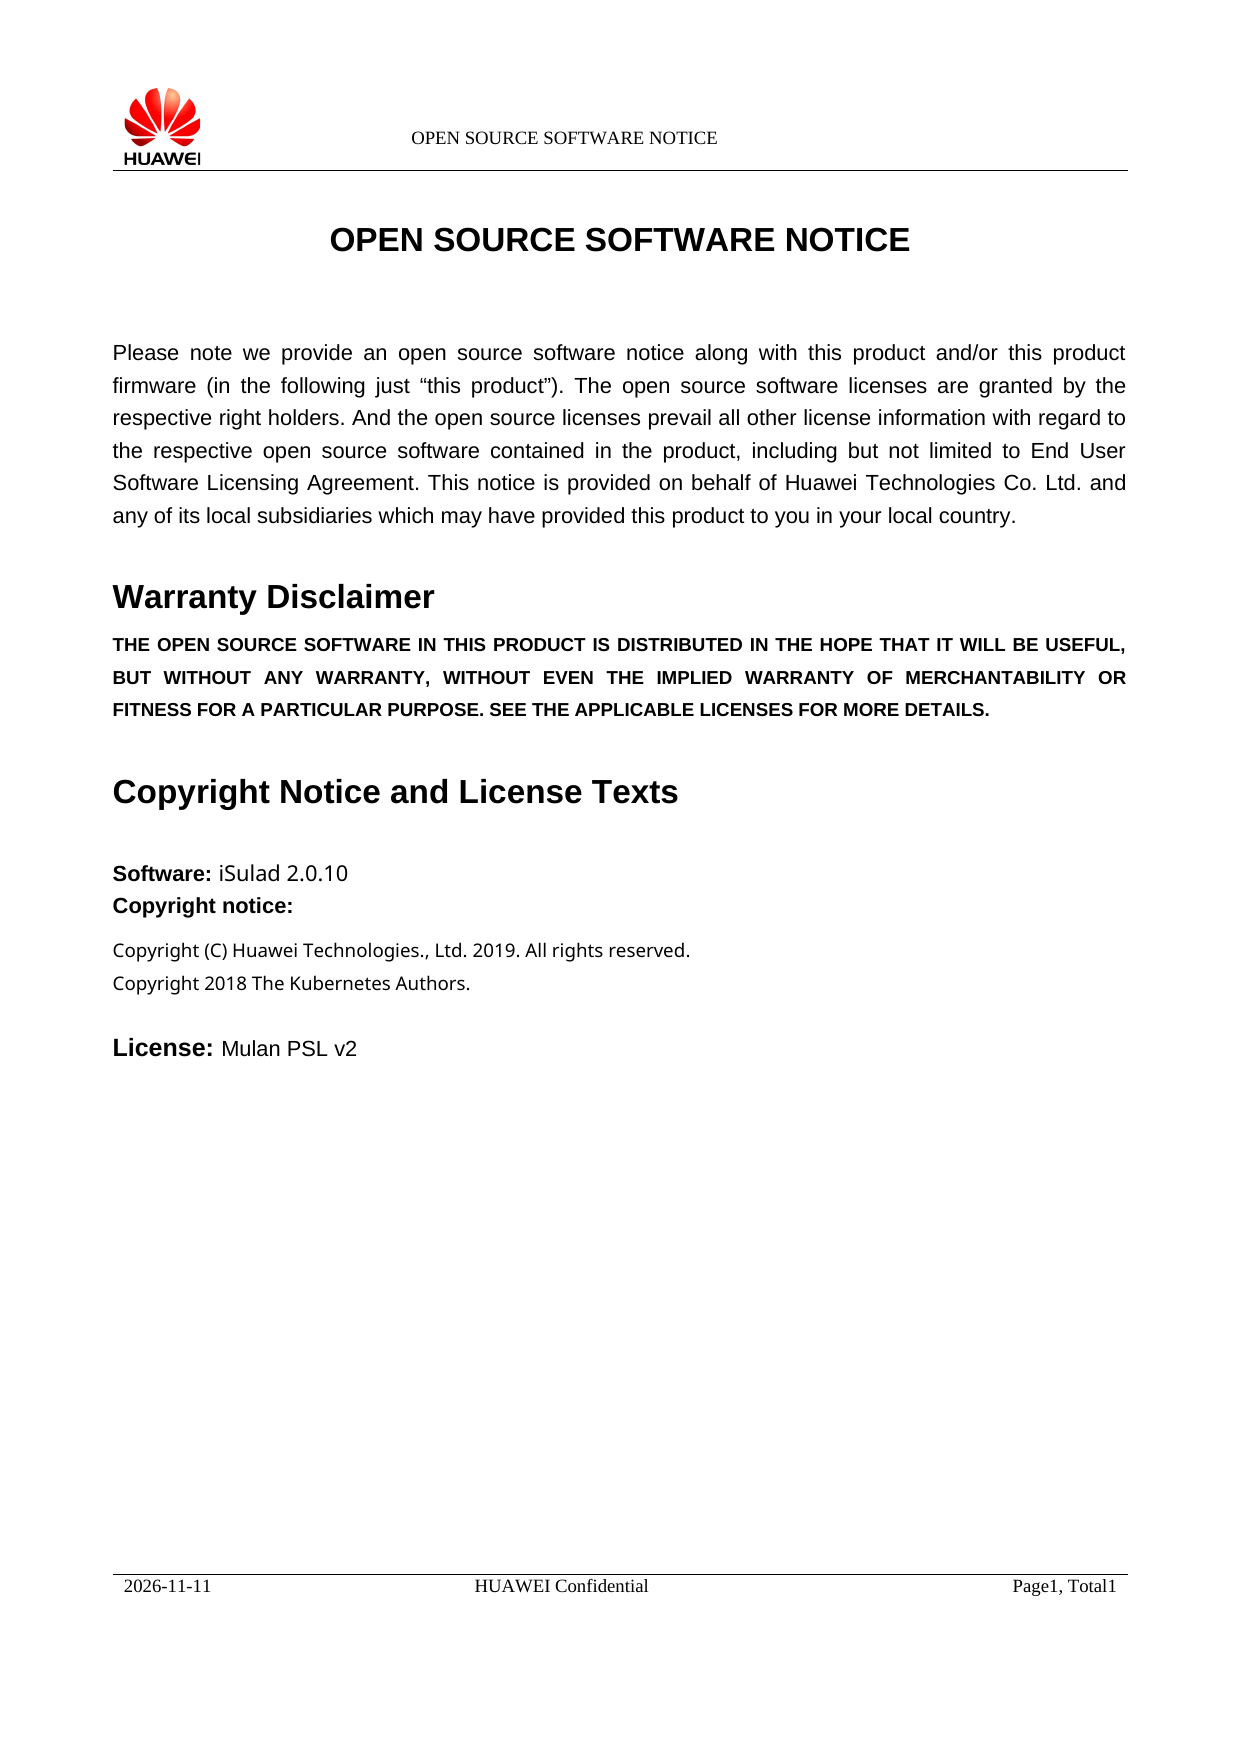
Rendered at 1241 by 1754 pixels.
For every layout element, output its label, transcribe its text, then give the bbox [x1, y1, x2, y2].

text License: Mulan PSL v2 [112, 1031, 1128, 1064]
text The open source software in this product is distributed in the hope that it will be useful, but WITHOUT ANY WARRANTY, without even the implied warranty of MERCHANTABILITY or FITNESS FOR A PARTICULAR PURPOSE. See the applicable licenses for more details. [112, 629, 1128, 726]
text Please note we provide an open source software notice along with this product and/or this product firmware (in the following just “this product”). The open source software licenses are granted by the respective right holders. And the open source licenses prevail all other license information with regard to the respective open source software contained in the product, including but not limited to End User Software Licensing Agreement. This notice is provided on behalf of Huawei Technologies Co. Ltd. and any of its local subsidiaries which may have provided this product to you in your local country. [112, 336, 1128, 531]
text Copyright 2018 The Kubernetes Authors. [112, 966, 1128, 1031]
text Copyright (C) Huawei Technologies., Ltd. 2019. All rights reserved. [112, 934, 1128, 966]
picture [124, 88, 201, 165]
text Copyright notice: [112, 889, 1128, 921]
text Warranty Disclaimer [112, 564, 1128, 629]
text Copyright Notice and License Texts [112, 759, 1128, 824]
title Software: iSulad 2.0.10 [112, 856, 1128, 889]
text OPEN SOURCE SOFTWARE NOTICE [112, 206, 1128, 271]
